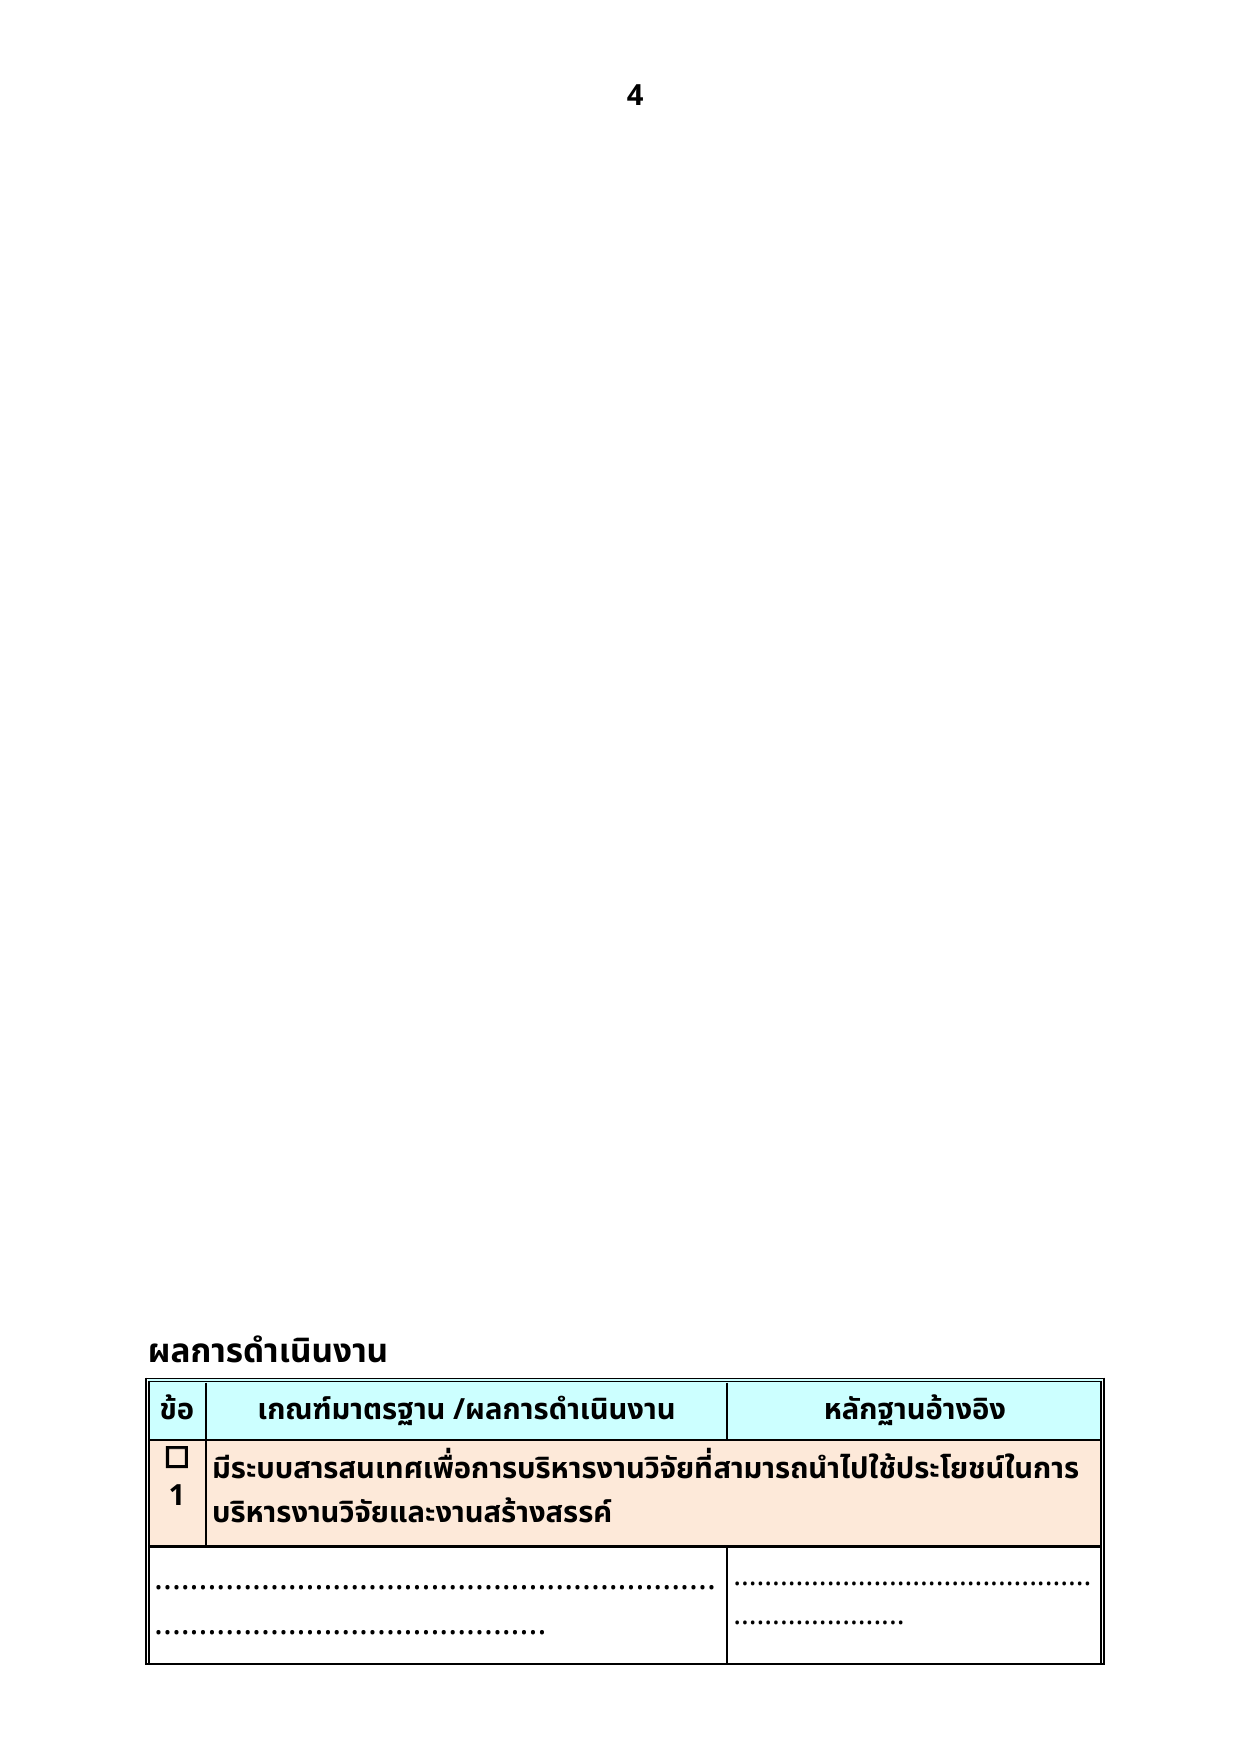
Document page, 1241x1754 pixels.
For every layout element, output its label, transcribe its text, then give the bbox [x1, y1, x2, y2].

text ผลการดำเนินงาน [148, 1327, 1122, 1378]
table_cell 1 [150, 1441, 205, 1545]
table_cell มีระบบสารสนเทศเพื่อการบริหารงานวิจัยที่สามารถนำไปใช้ประโยชน์ในการบริหารงานวิจัยและงานสร้างสรรค์ [207, 1441, 1100, 1545]
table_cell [150, 1548, 726, 1663]
table_header เกณฑ์มาตรฐาน /ผลการดำเนินงาน [207, 1382, 727, 1439]
table_header หลักฐานอ้างอิง [728, 1382, 1100, 1439]
table_header ข้อ [150, 1382, 206, 1439]
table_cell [728, 1548, 1100, 1663]
